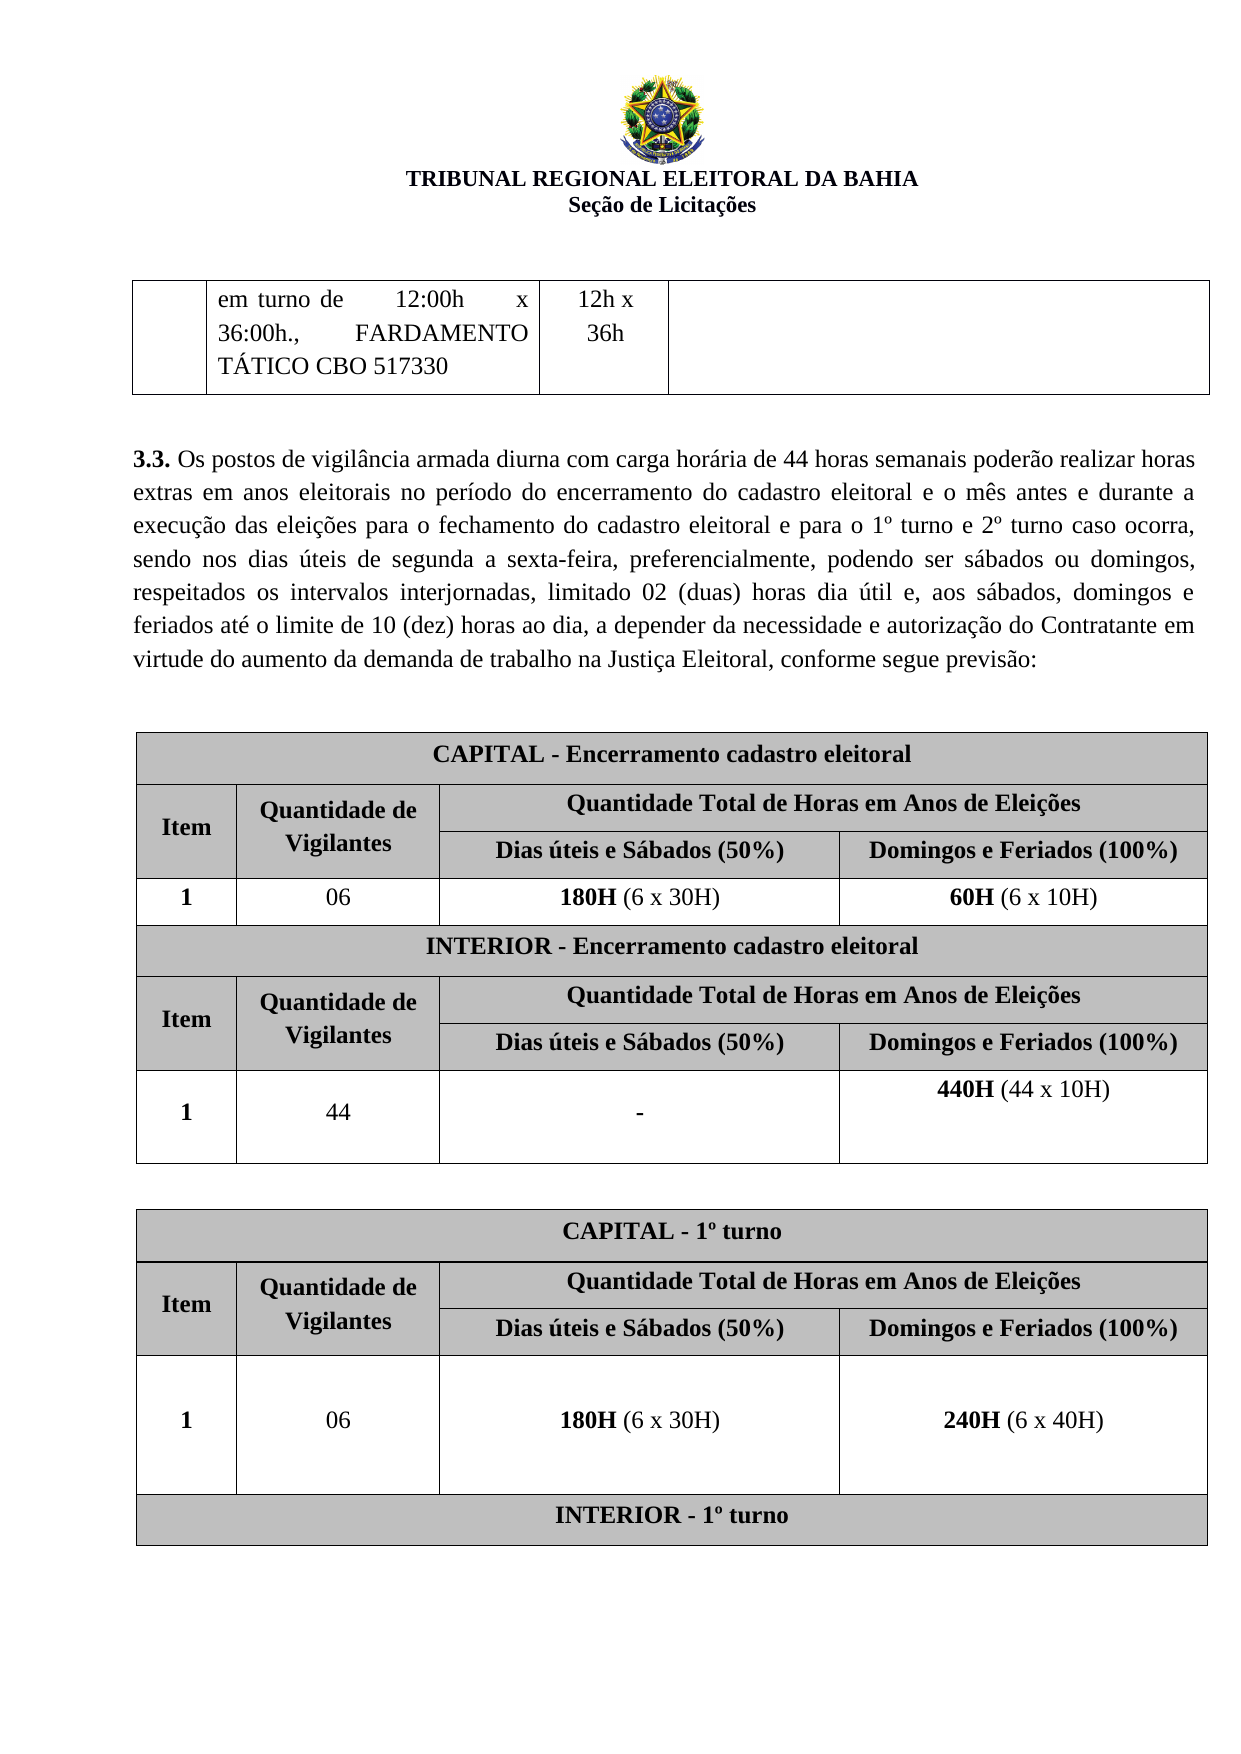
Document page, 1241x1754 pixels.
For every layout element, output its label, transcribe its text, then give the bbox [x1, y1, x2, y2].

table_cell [207, 281, 539, 393]
table_cell Domingos e Feriados (100%) [840, 1024, 1207, 1070]
table_cell 06 [237, 879, 439, 925]
table_header CAPITAL - Encerramento cadastro eleitoral [137, 733, 1207, 784]
table_cell INTERIOR - 1º turno [137, 1495, 1207, 1545]
table_cell INTERIOR - Encerramento cadastro eleitoral [137, 926, 1207, 976]
table_header CAPITAL - 1º turno [137, 1210, 1207, 1261]
list Os postos de vigilância armada diurna com carga horária de 44 horas semanais poderão realizar horas extras em anos eleitorais no período do encerramento do cadastro eleitoral e o mês antes e durante a execução das eleições para o fechamento do cadastro eleitoral e para o 1º turno e 2º turno caso ocorra, sendo nos dias úteis de segunda a sexta-feira, preferencialmente, podendo ser sábados ou domingos, respeitados os intervalos interjornadas, limitado 02 (duas) horas dia útil e, aos sábados, domingos e feriados até o limite de 10 (dez) horas ao dia, a depender da necessidade e autorização do Contratante em virtude do aumento da demanda de trabalho na Justiça Eleitoral, conforme segue previsão: [133, 440, 1196, 674]
table_cell Item [137, 977, 236, 1070]
table_cell 1 [137, 879, 236, 925]
table_cell 240H (6 x 40H) [840, 1356, 1207, 1494]
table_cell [440, 1263, 1207, 1308]
table_cell Quantidade de Vigilantes [237, 1263, 439, 1355]
table_cell Dias úteis e Sábados (50%) [440, 832, 839, 878]
table_cell Quantidade Total de Horas em Anos de Eleições [440, 785, 1207, 831]
table_cell 6 [669, 281, 1209, 393]
table_cell 60H (6 x 10H) [840, 879, 1207, 925]
table_cell Item [137, 785, 236, 878]
table_cell Domingos e Feriados (100%) [840, 1309, 1207, 1355]
table_cell 180H (6 x 30H) [440, 879, 839, 925]
table_cell 06 [237, 1356, 439, 1494]
table_cell Dias úteis e Sábados (50%) [440, 1309, 839, 1355]
table_cell Dias úteis e Sábados (50%) [440, 1024, 839, 1070]
table_cell Quantidade Total de Horas em Anos de Eleições [440, 977, 1207, 1023]
table_cell 44 [237, 1071, 439, 1162]
table_cell Quantidade de Vigilantes [237, 977, 439, 1070]
table_cell 12h x 36h [540, 281, 668, 393]
table_cell 1 [137, 1356, 236, 1494]
table_cell 1 [137, 1071, 236, 1162]
table_cell Quantidade de Vigilantes [237, 785, 439, 878]
table_cell 440H (44 x 10H) [840, 1071, 1207, 1162]
table_cell - [440, 1071, 839, 1162]
table_cell Domingos e Feriados (100%) [840, 832, 1207, 878]
table_cell 180H (6 x 30H) [440, 1356, 839, 1494]
table_cell Item [137, 1263, 236, 1355]
